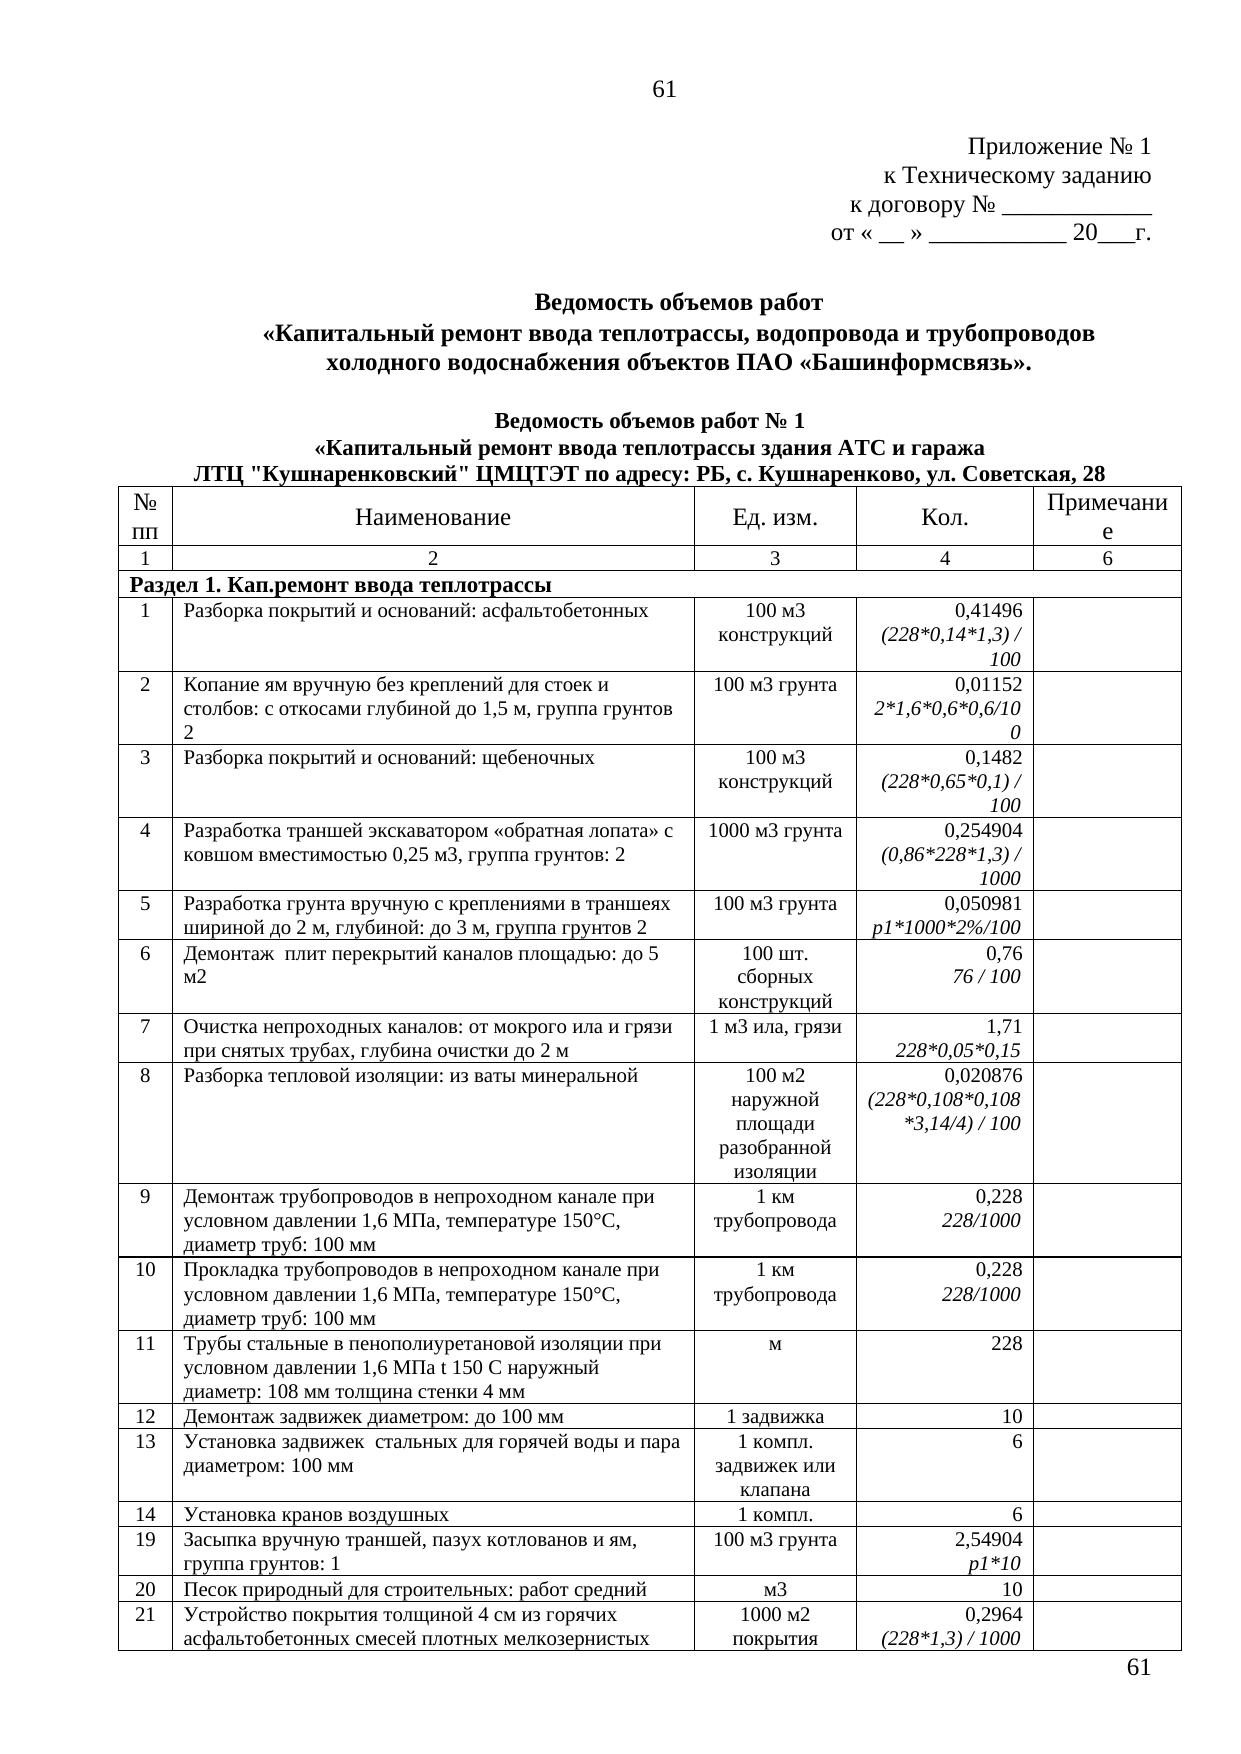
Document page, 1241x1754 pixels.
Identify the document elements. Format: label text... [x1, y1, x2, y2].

table_cell [1034, 745, 1181, 817]
table_cell 1,71 228*0,05*0,15 [857, 1014, 1033, 1062]
table_cell 13 [119, 1429, 172, 1501]
table_cell Разборка тепловой изоляции: из ваты минеральной [173, 1063, 694, 1183]
table_cell 0,41496 (228*0,14*1,3) / 100 [857, 598, 1033, 671]
table_cell Разборка покрытий и оснований: асфальтобетонных [173, 598, 694, 671]
table_cell 1 км трубопровода [695, 1258, 856, 1329]
table_cell 0,254904 (0,86*228*1,3) / 1000 [857, 818, 1033, 890]
text к договору № ____________ [206, 189, 1152, 217]
table_cell [1034, 891, 1181, 939]
table_cell 8 [119, 1063, 172, 1183]
table_cell 3 [119, 745, 172, 817]
table_cell 7 [119, 1014, 172, 1062]
table_cell 0,76 76 / 100 [857, 940, 1033, 1013]
table_cell 0,01152 2*1,6*0,6*0,6/100 [857, 672, 1033, 744]
table_cell Демонтаж задвижек диаметром: до 100 мм [173, 1404, 694, 1428]
table_cell Установка задвижек стальных для горячей воды и пара диаметром: 100 мм [173, 1429, 694, 1501]
table_cell Копание ям вручную без креплений для стоек и столбов: с откосами глубиной до 1,5 м, группа грунтов 2 [173, 672, 694, 744]
table_cell 0,228 228/1000 [857, 1184, 1033, 1256]
table_cell Очистка непроходных каналов: от мокрого ила и грязи при снятых трубах, глубина очистки до 2 м [173, 1014, 694, 1062]
table_cell 1 [119, 546, 172, 570]
table_cell Примечание [1034, 487, 1181, 545]
text от « __ » ___________ 20___г. [206, 217, 1152, 246]
table_cell 14 [119, 1502, 172, 1526]
table_cell 0,050981 р1*1000*2%/100 [857, 891, 1033, 939]
table_cell № пп [119, 487, 172, 545]
table_cell 0,1482 (228*0,65*0,1) / 100 [857, 745, 1033, 817]
table_cell Разработка грунта вручную с креплениями в траншеях шириной до 2 м, глубиной: до 3 м, группа грунтов 2 [173, 891, 694, 939]
table_cell 10 [857, 1576, 1033, 1601]
table_cell Наименование [173, 487, 694, 545]
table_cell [857, 1602, 1033, 1650]
table_cell 6 [857, 1429, 1033, 1501]
table_cell 1 компл. [695, 1502, 856, 1526]
table_cell 100 м3 грунта [695, 672, 856, 744]
table_cell [1034, 672, 1181, 744]
table_cell Разборка покрытий и оснований: щебеночных [173, 745, 694, 817]
text «Капитальный ремонт ввода теплотрассы, водопровода и трубопроводов холодного водоснабжения объектов ПАО «Башинформсвязь». [206, 318, 1152, 376]
table_cell 6 [857, 1502, 1033, 1526]
table_cell 19 [119, 1527, 172, 1575]
table_cell Трубы стальные в пенополиуретановой изоляции при условном давлении 1,6 МПа t 150 С наружный диаметр: 108 мм толщина стенки 4 мм [173, 1331, 694, 1403]
table_cell 1 [119, 598, 172, 671]
table_cell Песок природный для строительных: работ средний [173, 1576, 694, 1601]
table_cell 100 м3 конструкций [695, 598, 856, 671]
table_cell 0,020876 (228*0,108*0,108*3,14/4) / 100 [857, 1063, 1033, 1183]
table_cell «Капитальный ремонт ввода теплотрассы здания АТС и гаража ЛТЦ "Кушнаренковский" ЦМЦТЭТ по адресу: РБ, с. Кушнаренково, ул. Советская, 28 [118, 434, 1181, 486]
table_cell 100 м3 конструкций [695, 745, 856, 817]
table_cell 2,54904 р1*10 [857, 1527, 1033, 1575]
table_cell [1034, 1576, 1181, 1601]
table_cell [1034, 1429, 1181, 1501]
table_cell 5 [119, 891, 172, 939]
table_cell Разработка траншей экскаватором «обратная лопата» с ковшом вместимостью 0,25 м3, группа грунтов: 2 [173, 818, 694, 890]
table_cell [1034, 1602, 1181, 1650]
table_cell м3 [695, 1576, 856, 1601]
table_cell Прокладка трубопроводов в непроходном канале при условном давлении 1,6 МПа, температуре 150°С, диаметр труб: 100 мм [173, 1258, 694, 1329]
table_cell [1034, 1502, 1181, 1526]
table_cell Засыпка вручную траншей, пазух котлованов и ям, группа грунтов: 1 [173, 1527, 694, 1575]
text Приложение № 1 [206, 131, 1152, 160]
table_cell 10 [857, 1404, 1033, 1428]
table_cell Кол. [857, 487, 1033, 545]
table_cell [1034, 1527, 1181, 1575]
table_cell 6 [1034, 546, 1181, 570]
table_cell [1034, 1014, 1181, 1062]
table_cell 11 [119, 1331, 172, 1403]
table_cell [1034, 940, 1181, 1013]
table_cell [173, 1602, 694, 1650]
table_cell [1034, 1258, 1181, 1329]
table_cell 100 шт. сборных конструкций [695, 940, 856, 1013]
table_cell [1034, 1331, 1181, 1403]
table_cell [1034, 818, 1181, 890]
table_cell 21 [119, 1602, 172, 1650]
table_cell 9 [119, 1184, 172, 1256]
table_cell 1 м3 ила, грязи [695, 1014, 856, 1062]
table_cell 1000 м2 покрытия [695, 1602, 856, 1650]
table_cell 100 м2 наружной площади разобранной изоляции [695, 1063, 856, 1183]
table_cell [1034, 598, 1181, 671]
table_cell м [695, 1331, 856, 1403]
table_cell Ед. изм. [695, 487, 856, 545]
table_cell 1 км трубопровода [695, 1184, 856, 1256]
table_cell [1034, 1063, 1181, 1183]
table_cell 100 м3 грунта [695, 891, 856, 939]
table_cell Демонтаж трубопроводов в непроходном канале при условном давлении 1,6 МПа, температуре 150°С, диаметр труб: 100 мм [173, 1184, 694, 1256]
table_cell [1034, 1404, 1181, 1428]
table_cell Раздел 1. Кап.ремонт ввода теплотрассы [119, 571, 1181, 597]
table_cell 2 [119, 672, 172, 744]
table_cell 12 [119, 1404, 172, 1428]
table_cell 3 [695, 546, 856, 570]
table_cell 1 компл. задвижек или клапана [695, 1429, 856, 1501]
table_cell 100 м3 грунта [695, 1527, 856, 1575]
table_header Ведомость объемов работ № 1 [118, 407, 1181, 433]
table_cell Установка кранов воздушных [173, 1502, 694, 1526]
table_cell 6 [119, 940, 172, 1013]
text Ведомость объемов работ [206, 287, 1152, 316]
table_cell 2 [173, 546, 694, 570]
table_cell [1034, 1184, 1181, 1256]
table_cell 228 [857, 1331, 1033, 1403]
table_cell 10 [119, 1258, 172, 1329]
table_cell 1 задвижка [695, 1404, 856, 1428]
text к Техническому заданию [206, 160, 1152, 189]
table_cell 20 [119, 1576, 172, 1601]
table_cell 0,228 228/1000 [857, 1258, 1033, 1329]
table_cell 4 [119, 818, 172, 890]
table_cell 1000 м3 грунта [695, 818, 856, 890]
table_cell Демонтаж плит перекрытий каналов площадью: до 5 м2 [173, 940, 694, 1013]
table_cell 4 [857, 546, 1033, 570]
